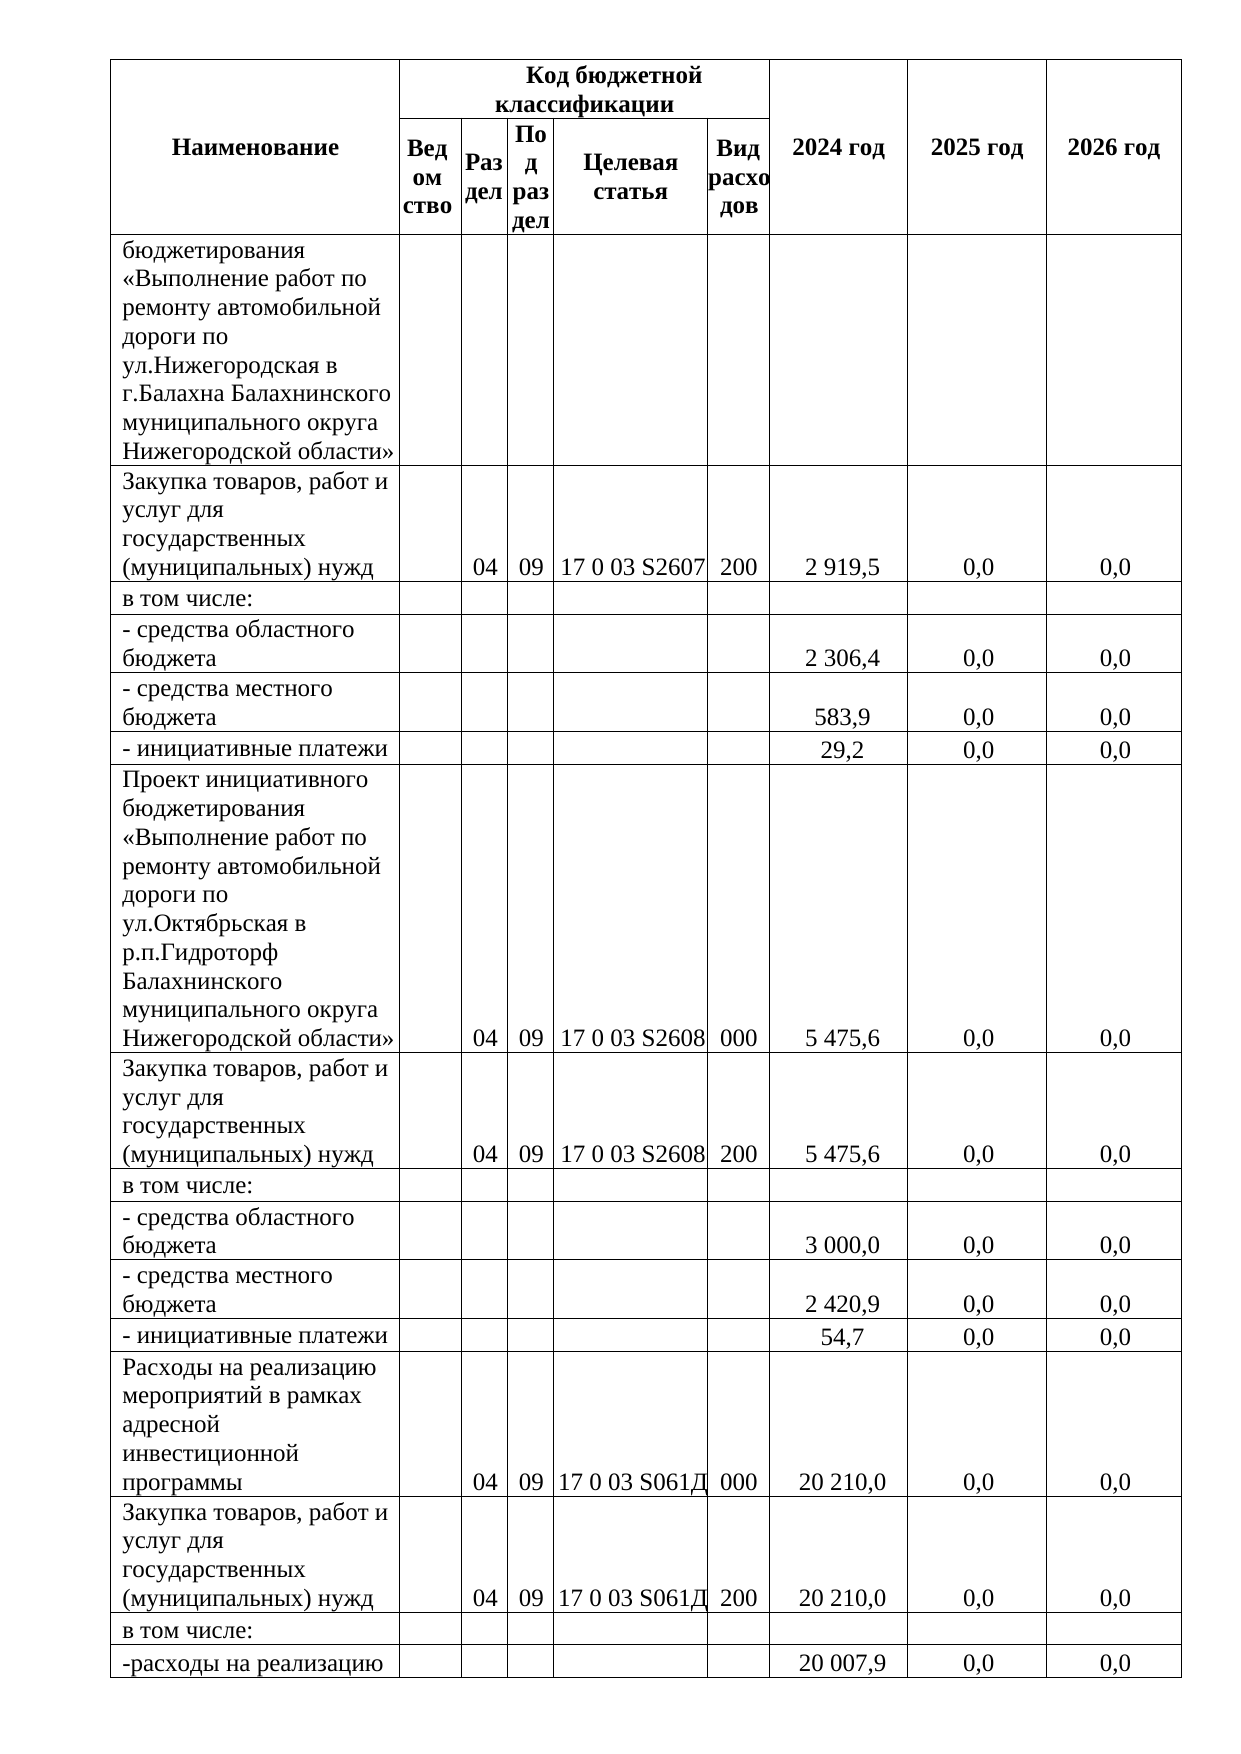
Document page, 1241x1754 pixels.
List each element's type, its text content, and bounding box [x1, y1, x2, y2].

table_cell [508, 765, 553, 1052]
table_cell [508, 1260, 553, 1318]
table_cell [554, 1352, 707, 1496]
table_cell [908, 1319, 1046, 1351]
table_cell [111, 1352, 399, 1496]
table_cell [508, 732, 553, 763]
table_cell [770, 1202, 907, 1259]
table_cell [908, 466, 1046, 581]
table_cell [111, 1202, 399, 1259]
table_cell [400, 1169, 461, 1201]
table_cell Ведом ство [400, 119, 461, 234]
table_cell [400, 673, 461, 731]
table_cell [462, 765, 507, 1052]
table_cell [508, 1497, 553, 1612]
table_header 2025 год [908, 60, 1046, 234]
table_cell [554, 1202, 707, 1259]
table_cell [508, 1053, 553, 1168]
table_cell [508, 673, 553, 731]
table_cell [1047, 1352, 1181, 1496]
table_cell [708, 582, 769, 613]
table_header 2024 год [770, 60, 907, 234]
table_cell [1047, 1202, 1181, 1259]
table_cell Раз дел [462, 119, 507, 234]
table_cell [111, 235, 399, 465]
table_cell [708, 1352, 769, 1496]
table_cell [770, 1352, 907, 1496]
table_cell Целевая статья [554, 119, 707, 234]
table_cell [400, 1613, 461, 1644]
table_header Код бюджетной классификации [400, 60, 769, 118]
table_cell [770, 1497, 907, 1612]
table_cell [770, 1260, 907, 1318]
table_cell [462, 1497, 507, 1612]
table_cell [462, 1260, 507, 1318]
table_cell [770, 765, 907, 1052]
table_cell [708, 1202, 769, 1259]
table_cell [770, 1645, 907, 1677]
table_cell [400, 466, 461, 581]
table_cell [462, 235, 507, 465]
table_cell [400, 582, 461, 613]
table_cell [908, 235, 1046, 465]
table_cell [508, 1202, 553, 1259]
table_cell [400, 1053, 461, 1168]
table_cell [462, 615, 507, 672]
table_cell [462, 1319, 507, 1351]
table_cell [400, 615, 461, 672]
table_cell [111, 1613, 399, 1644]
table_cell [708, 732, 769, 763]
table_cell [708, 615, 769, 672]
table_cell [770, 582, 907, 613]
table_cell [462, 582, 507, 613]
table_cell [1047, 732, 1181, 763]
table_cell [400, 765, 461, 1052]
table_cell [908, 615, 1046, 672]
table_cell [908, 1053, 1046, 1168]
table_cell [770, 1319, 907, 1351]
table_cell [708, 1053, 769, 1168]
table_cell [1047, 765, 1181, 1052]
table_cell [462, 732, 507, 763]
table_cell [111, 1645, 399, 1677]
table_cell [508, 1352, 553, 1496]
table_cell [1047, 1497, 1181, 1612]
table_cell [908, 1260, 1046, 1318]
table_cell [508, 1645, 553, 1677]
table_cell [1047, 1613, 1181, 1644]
table_cell Под раз дел [508, 119, 553, 234]
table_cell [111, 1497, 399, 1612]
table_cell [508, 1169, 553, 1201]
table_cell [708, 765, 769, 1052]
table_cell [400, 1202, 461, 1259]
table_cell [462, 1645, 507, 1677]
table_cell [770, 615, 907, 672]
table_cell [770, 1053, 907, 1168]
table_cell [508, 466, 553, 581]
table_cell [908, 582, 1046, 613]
table_header Наименование [111, 60, 399, 234]
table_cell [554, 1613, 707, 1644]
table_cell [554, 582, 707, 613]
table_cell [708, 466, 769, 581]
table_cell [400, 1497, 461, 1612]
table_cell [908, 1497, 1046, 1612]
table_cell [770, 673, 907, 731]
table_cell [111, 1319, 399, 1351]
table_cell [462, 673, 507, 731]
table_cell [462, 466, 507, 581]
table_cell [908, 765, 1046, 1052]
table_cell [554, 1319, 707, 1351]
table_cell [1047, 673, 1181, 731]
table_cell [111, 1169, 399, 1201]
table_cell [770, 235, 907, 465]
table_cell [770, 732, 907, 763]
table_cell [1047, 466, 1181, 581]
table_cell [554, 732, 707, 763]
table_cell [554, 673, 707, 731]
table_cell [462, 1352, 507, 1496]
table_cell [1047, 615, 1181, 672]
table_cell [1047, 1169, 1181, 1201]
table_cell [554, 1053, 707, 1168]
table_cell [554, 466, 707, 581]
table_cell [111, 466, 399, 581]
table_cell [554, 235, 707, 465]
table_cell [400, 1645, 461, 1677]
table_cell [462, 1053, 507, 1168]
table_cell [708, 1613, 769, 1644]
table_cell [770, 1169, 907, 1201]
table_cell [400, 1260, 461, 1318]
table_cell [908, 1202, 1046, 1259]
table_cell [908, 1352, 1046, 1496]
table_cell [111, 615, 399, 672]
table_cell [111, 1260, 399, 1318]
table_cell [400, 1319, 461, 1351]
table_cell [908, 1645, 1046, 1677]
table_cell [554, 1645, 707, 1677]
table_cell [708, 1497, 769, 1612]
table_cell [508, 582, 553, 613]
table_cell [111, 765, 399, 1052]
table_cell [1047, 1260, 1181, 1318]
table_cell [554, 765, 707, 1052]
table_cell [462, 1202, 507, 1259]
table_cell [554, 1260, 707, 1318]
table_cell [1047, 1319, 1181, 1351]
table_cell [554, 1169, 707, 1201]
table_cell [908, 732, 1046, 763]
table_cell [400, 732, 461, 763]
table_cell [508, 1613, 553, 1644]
table_cell Вид расходов [708, 119, 769, 234]
table_header 2026 год [1047, 60, 1181, 234]
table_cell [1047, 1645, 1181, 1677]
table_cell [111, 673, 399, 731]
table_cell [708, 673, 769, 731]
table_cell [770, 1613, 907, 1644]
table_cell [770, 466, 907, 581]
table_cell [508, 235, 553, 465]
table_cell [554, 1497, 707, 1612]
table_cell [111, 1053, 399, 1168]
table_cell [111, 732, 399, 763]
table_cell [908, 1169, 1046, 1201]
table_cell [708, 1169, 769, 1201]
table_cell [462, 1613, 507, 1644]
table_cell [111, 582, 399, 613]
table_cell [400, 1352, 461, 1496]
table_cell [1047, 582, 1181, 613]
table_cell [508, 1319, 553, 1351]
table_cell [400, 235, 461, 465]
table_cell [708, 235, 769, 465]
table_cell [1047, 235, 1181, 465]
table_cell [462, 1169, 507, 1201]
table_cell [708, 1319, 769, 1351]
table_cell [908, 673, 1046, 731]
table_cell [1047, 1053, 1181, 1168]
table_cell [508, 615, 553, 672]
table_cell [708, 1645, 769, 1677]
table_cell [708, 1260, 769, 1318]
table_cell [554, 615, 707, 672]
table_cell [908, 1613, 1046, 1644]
